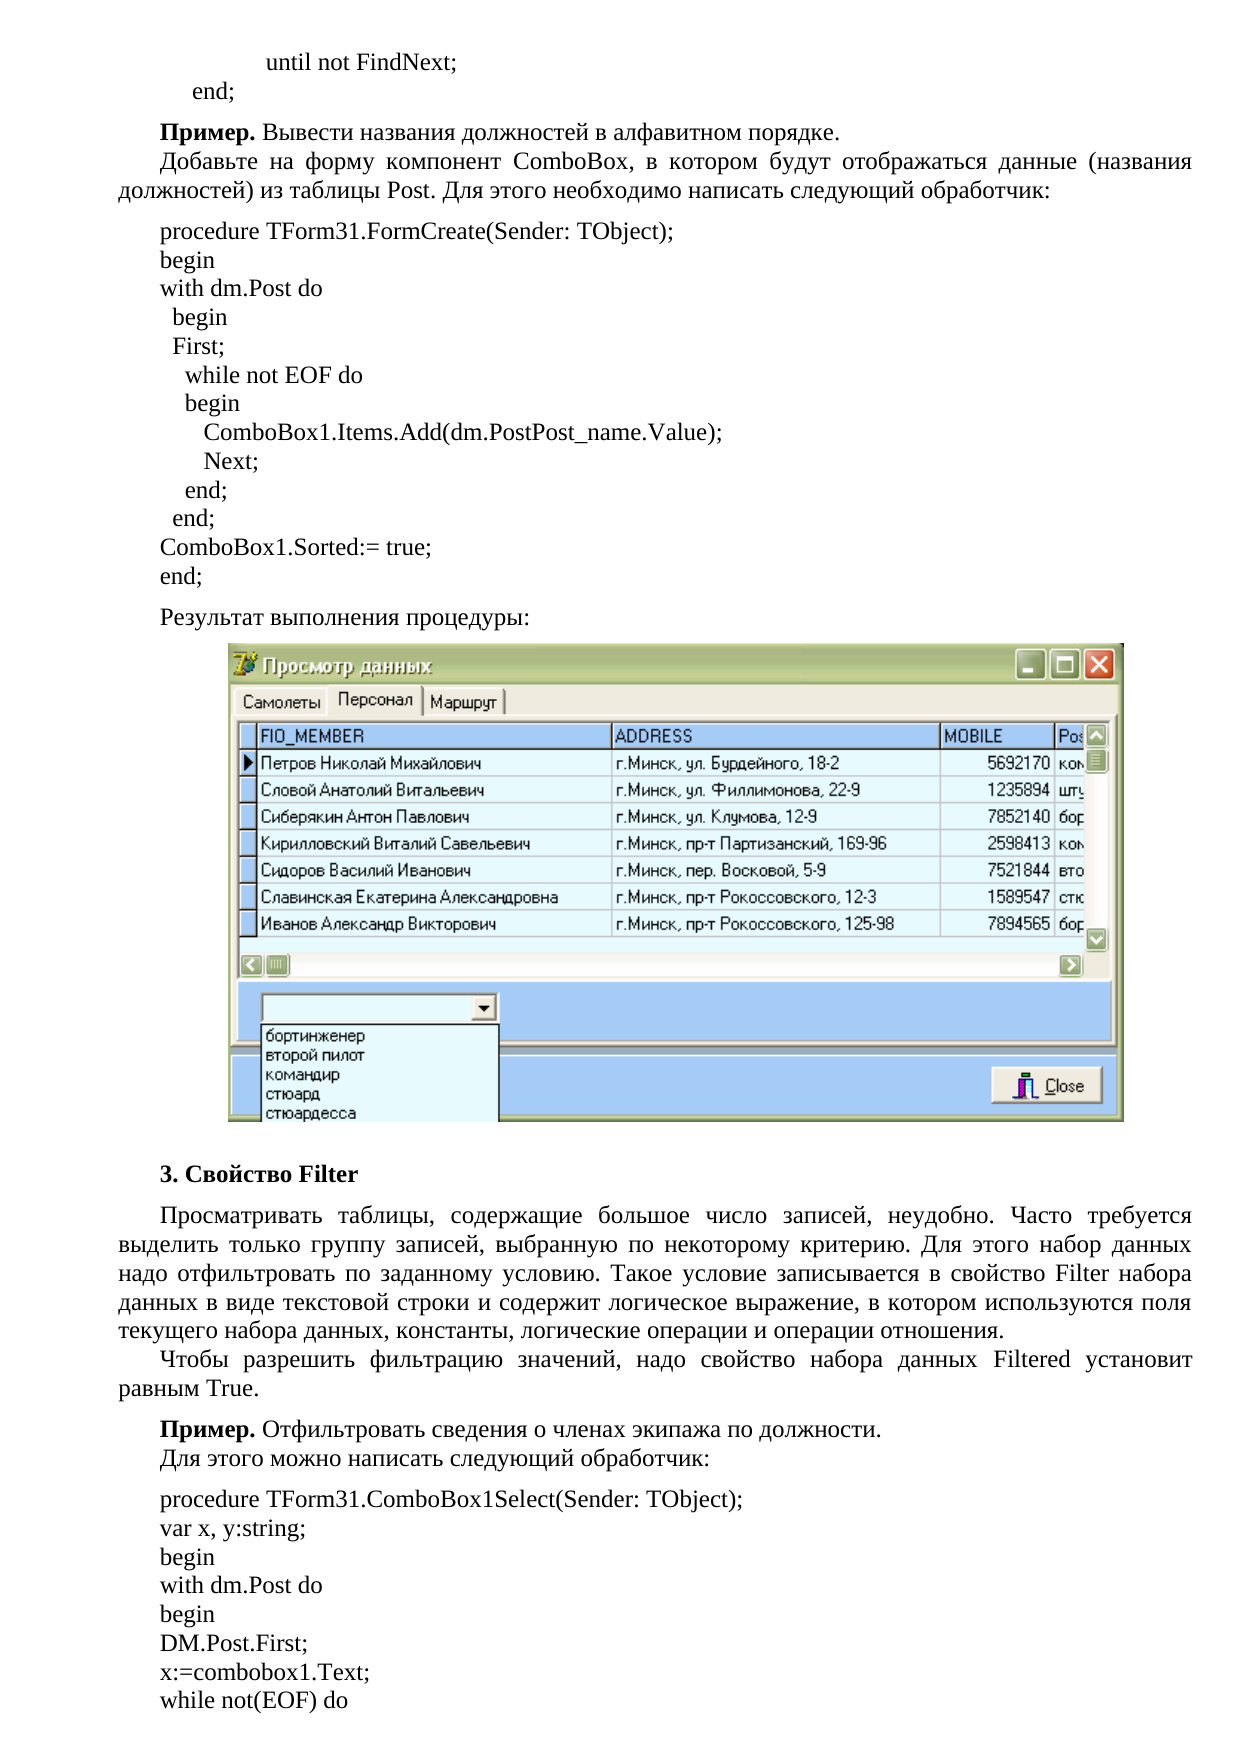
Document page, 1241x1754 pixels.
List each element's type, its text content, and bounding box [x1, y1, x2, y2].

text end; [118, 503, 1193, 532]
text begin [118, 388, 1193, 417]
text ComboBox1.Sorted:= true; [118, 532, 1193, 561]
text begin [118, 1599, 1193, 1628]
text First; [118, 331, 1193, 360]
text DM.Post.First; [118, 1628, 1193, 1657]
text begin [118, 1542, 1193, 1571]
text begin [118, 302, 1193, 331]
text begin [118, 245, 1193, 273]
text ComboBox1.Items.Add(dm.PostPost_name.Value); [118, 417, 1193, 446]
picture [228, 643, 1124, 1122]
text Пример. Вывести названия должностей в алфавитном порядке. [118, 117, 1193, 146]
text Для этого можно написать следующий обработчик: [118, 1443, 1193, 1472]
text while not(EOF) do [118, 1686, 1193, 1714]
text 3. Свойство Filter [118, 1159, 1193, 1188]
text procedure TForm31.FormCreate(Sender: TObject); [118, 216, 1193, 245]
text Добавьте на форму компонент ComboBox, в котором будут отображаться данные (названия должностей) из таблицы Post. Для этого необходимо написать следующий обработчик: [118, 146, 1193, 203]
text end; [118, 561, 1193, 590]
text Просматривать таблицы, содержащие большое число записей, неудобно. Часто требуется выделить только группу записей, выбранную по некоторому критерию. Для этого набор данных надо отфильтровать по заданному условию. Такое условие записывается в свойство Filter набора данных в виде текстовой строки и содержит логическое выражение, в котором используются поля текущего набора данных, константы, логические операции и операции отношения. [118, 1201, 1193, 1344]
text with dm.Post do [118, 1571, 1193, 1599]
text with dm.Post do [118, 273, 1193, 302]
text while not EOF do [118, 360, 1193, 388]
text procedure TForm31.ComboBox1Select(Sender: TObject); [118, 1484, 1193, 1513]
text end; [118, 475, 1193, 503]
text Пример. Отфильтровать сведения о членах экипажа по должности. [118, 1414, 1193, 1443]
text x:=combobox1.Text; [118, 1657, 1193, 1686]
text until not FindNext; [118, 47, 1193, 76]
text Next; [118, 446, 1193, 475]
text end; [118, 76, 1193, 105]
text Результат выполнения процедуры: [118, 602, 1193, 631]
text Чтобы разрешить фильтрацию значений, надо свойство набора данных Filtered установит равным True. [118, 1344, 1193, 1402]
text var x, y:string; [118, 1513, 1193, 1542]
